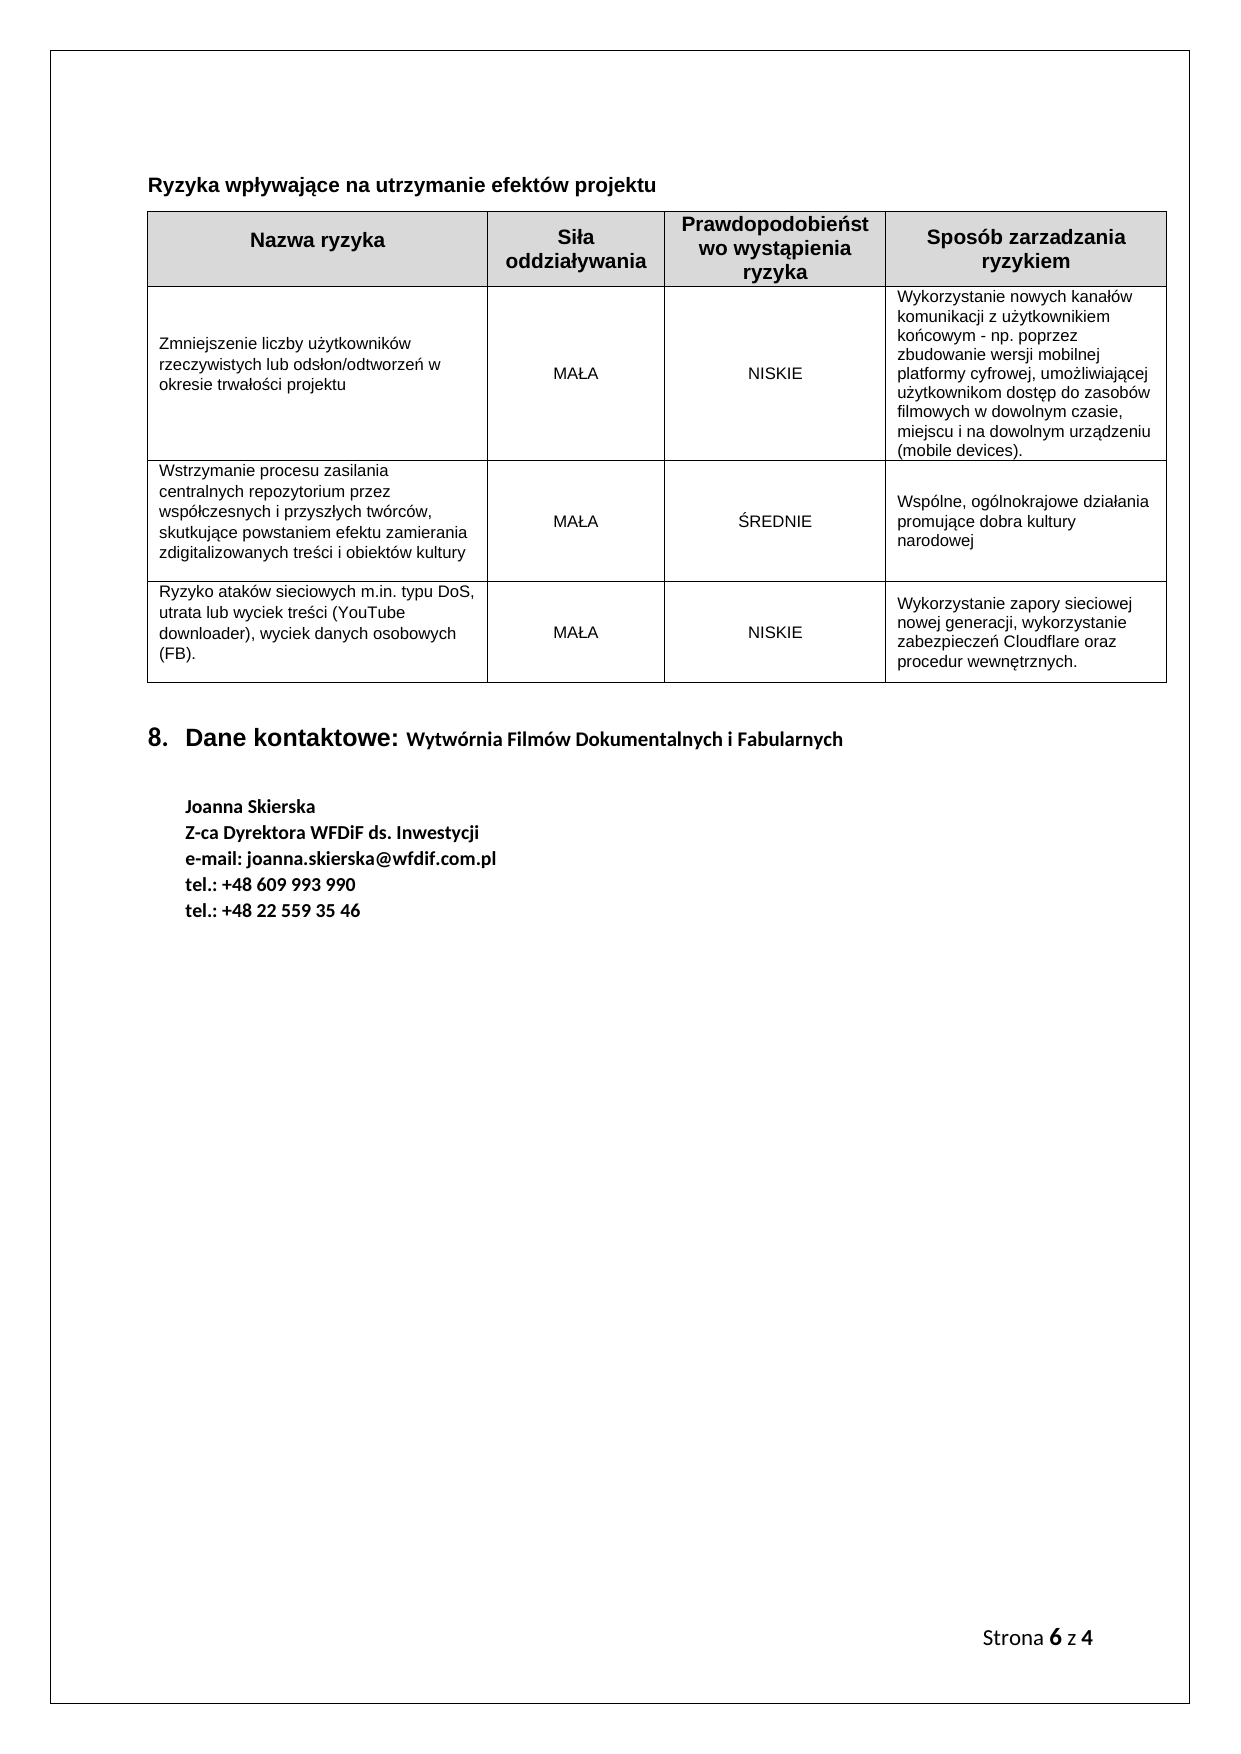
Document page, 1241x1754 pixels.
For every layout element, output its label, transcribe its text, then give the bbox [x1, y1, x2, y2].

text Z-ca Dyrektora WFDiF ds. Inwestycji [185, 820, 1093, 844]
table_cell Zmniejszenie liczby użytkowników rzeczywistych lub odsłon/odtworzeń w okresie trwałości projektu [148, 287, 487, 460]
table_header Prawdopodobieństwo wystąpienia ryzyka [665, 212, 885, 286]
table_cell Ryzyko ataków sieciowych m.in. typu DoS, utrata lub wyciek treści (YouTube downloader), wyciek danych osobowych (FB). [148, 582, 487, 682]
table_cell MAŁA [488, 582, 664, 682]
list Dane kontaktowe: Wytwórnia Filmów Dokumentalnych i Fabularnych [148, 721, 1093, 754]
text tel.: +48 609 993 990 [185, 872, 1093, 896]
table_cell MAŁA [488, 287, 664, 460]
table_cell Wspólne, ogólnokrajowe działania promujące dobra kultury narodowej [886, 461, 1166, 581]
text Ryzyka wpływające na utrzymanie efektów projektu [148, 172, 1093, 196]
table_cell ŚREDNIE [665, 461, 885, 581]
table_cell NISKIE [665, 287, 885, 460]
table_header Nazwa ryzyka [148, 212, 487, 286]
text e-mail: joanna.skierska@wfdif.com.pl [185, 846, 1093, 870]
table_cell Wykorzystanie zapory sieciowej nowej generacji, wykorzystanie zabezpieczeń Cloudflare oraz procedur wewnętrznych. [886, 582, 1166, 682]
text tel.: +48 22 559 35 46 [185, 898, 1093, 922]
table_header Sposób zarzadzania ryzykiem [886, 212, 1166, 286]
text Joanna Skierska [185, 794, 1093, 818]
table_cell Wykorzystanie nowych kanałów komunikacji z użytkownikiem końcowym - np. poprzez zbudowanie wersji mobilnej platformy cyfrowej, umożliwiającej użytkownikom dostęp do zasobów filmowych w dowolnym czasie, miejscu i na dowolnym urządzeniu (mobile devices). [886, 287, 1166, 460]
table_cell Wstrzymanie procesu zasilania centralnych repozytorium przez współczesnych i przyszłych twórców, skutkujące powstaniem efektu zamierania zdigitalizowanych treści i obiektów kultury [148, 461, 487, 581]
table_cell MAŁA [488, 461, 664, 581]
table_cell NISKIE [665, 582, 885, 682]
table_header Siła oddziaływania [488, 212, 664, 286]
